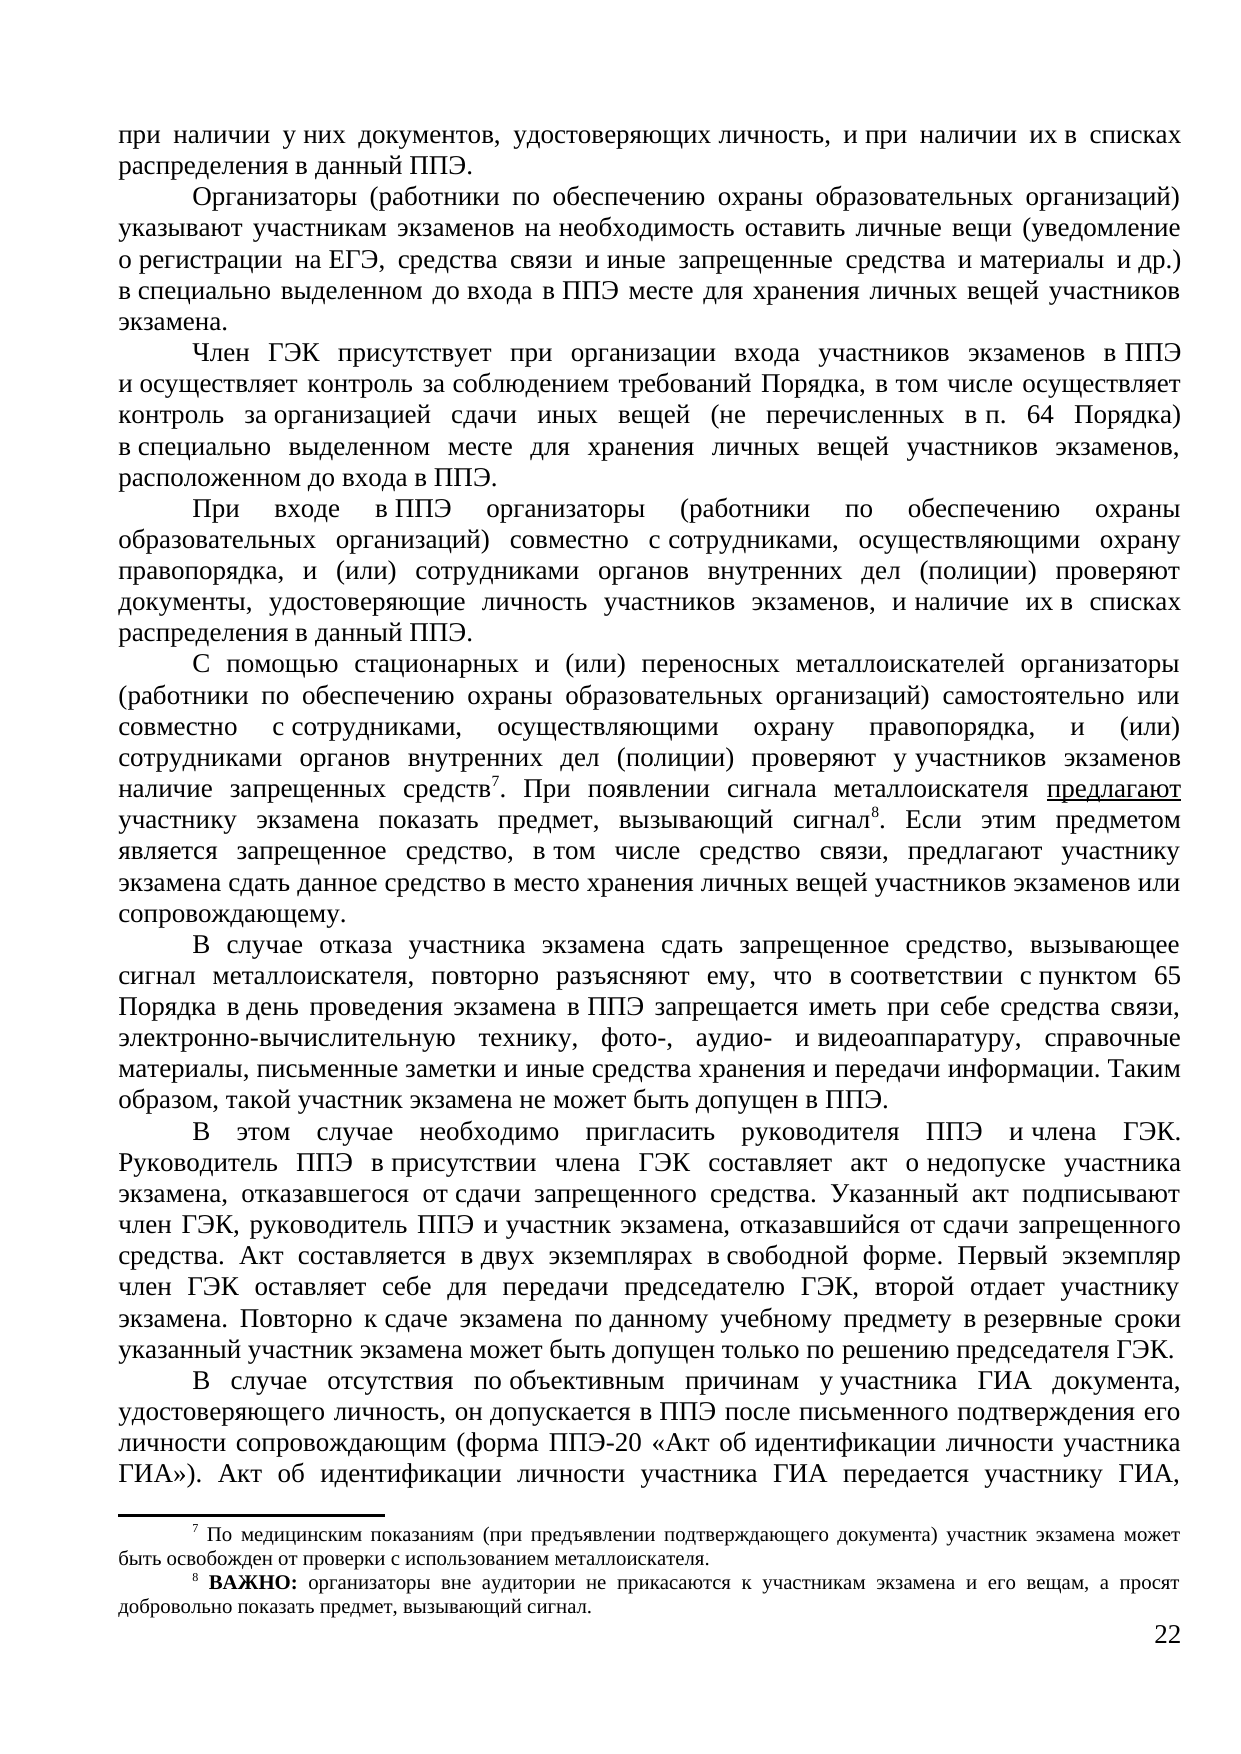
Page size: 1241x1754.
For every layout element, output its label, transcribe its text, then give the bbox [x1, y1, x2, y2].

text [118, 1364, 1181, 1488]
text В случае отказа участника экзамена сдать запрещенное средство, вызывающее сигнал металлоискателя, повторно разъясняют ему, что в соответствии с пунктом 65 Порядка в день проведения экзамена в ППЭ запрещается иметь при себе средства связи, электронно-вычислительную технику, фото-, аудио- и видеоаппаратуру, справочные материалы, письменные заметки и иные средства хранения и передачи информации. Таким образом, такой участник экзамена не может быть допущен в ППЭ. [118, 928, 1181, 1115]
text Член ГЭК присутствует при организации входа участников экзаменов в ППЭ и осуществляет контроль за соблюдением требований Порядка, в том числе осуществляет контроль за организацией сдачи иных вещей (не перечисленных в п. 64 Порядка) в специально выделенном месте для хранения личных вещей участников экзаменов, расположенном до входа в ППЭ. [118, 336, 1181, 492]
text В этом случае необходимо пригласить руководителя ППЭ и члена ГЭК. Руководитель ППЭ в присутствии члена ГЭК составляет акт о недопуске участника экзамена, отказавшегося от сдачи запрещенного средства. Указанный акт подписывают член ГЭК, руководитель ППЭ и участник экзамена, отказавшийся от сдачи запрещенного средства. Акт составляется в двух экземплярах в свободной форме. Первый экземпляр член ГЭК оставляет себе для передачи председателю ГЭК, второй отдает участнику экзамена. Повторно к сдаче экзамена по данному учебному предмету в резервные сроки указанный участник экзамена может быть допущен только по решению председателя ГЭК. [118, 1115, 1181, 1364]
text Организаторы (работники по обеспечению охраны образовательных организаций) указывают участникам экзаменов на необходимость оставить личные вещи (уведомление о регистрации на ЕГЭ, средства связи и иные запрещенные средства и материалы и др.) в специально выделенном до входа в ППЭ месте для хранения личных вещей участников экзамена. [118, 180, 1181, 336]
text При входе в ППЭ организаторы (работники по обеспечению охраны образовательных организаций) совместно с сотрудниками, осуществляющими охрану правопорядка, и (или) сотрудниками органов внутренних дел (полиции) проверяют документы, удостоверяющие личность участников экзаменов, и наличие их в списках распределения в данный ППЭ. [118, 492, 1181, 648]
text С помощью стационарных и (или) переносных металлоискателей организаторы (работники по обеспечению охраны образовательных организаций) самостоятельно или совместно с сотрудниками, осуществляющими охрану правопорядка, и (или) сотрудниками органов внутренних дел (полиции) проверяют у участников экзаменов наличие запрещенных средств. При появлении сигнала металлоискателя предлагают участнику экзамена показать предмет, вызывающий сигнал. Если этим предметом является запрещенное средство, в том числе средство связи, предлагают участнику экзамена сдать данное средство в место хранения личных вещей участников экзаменов или сопровождающему. [118, 648, 1181, 928]
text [118, 118, 1181, 180]
